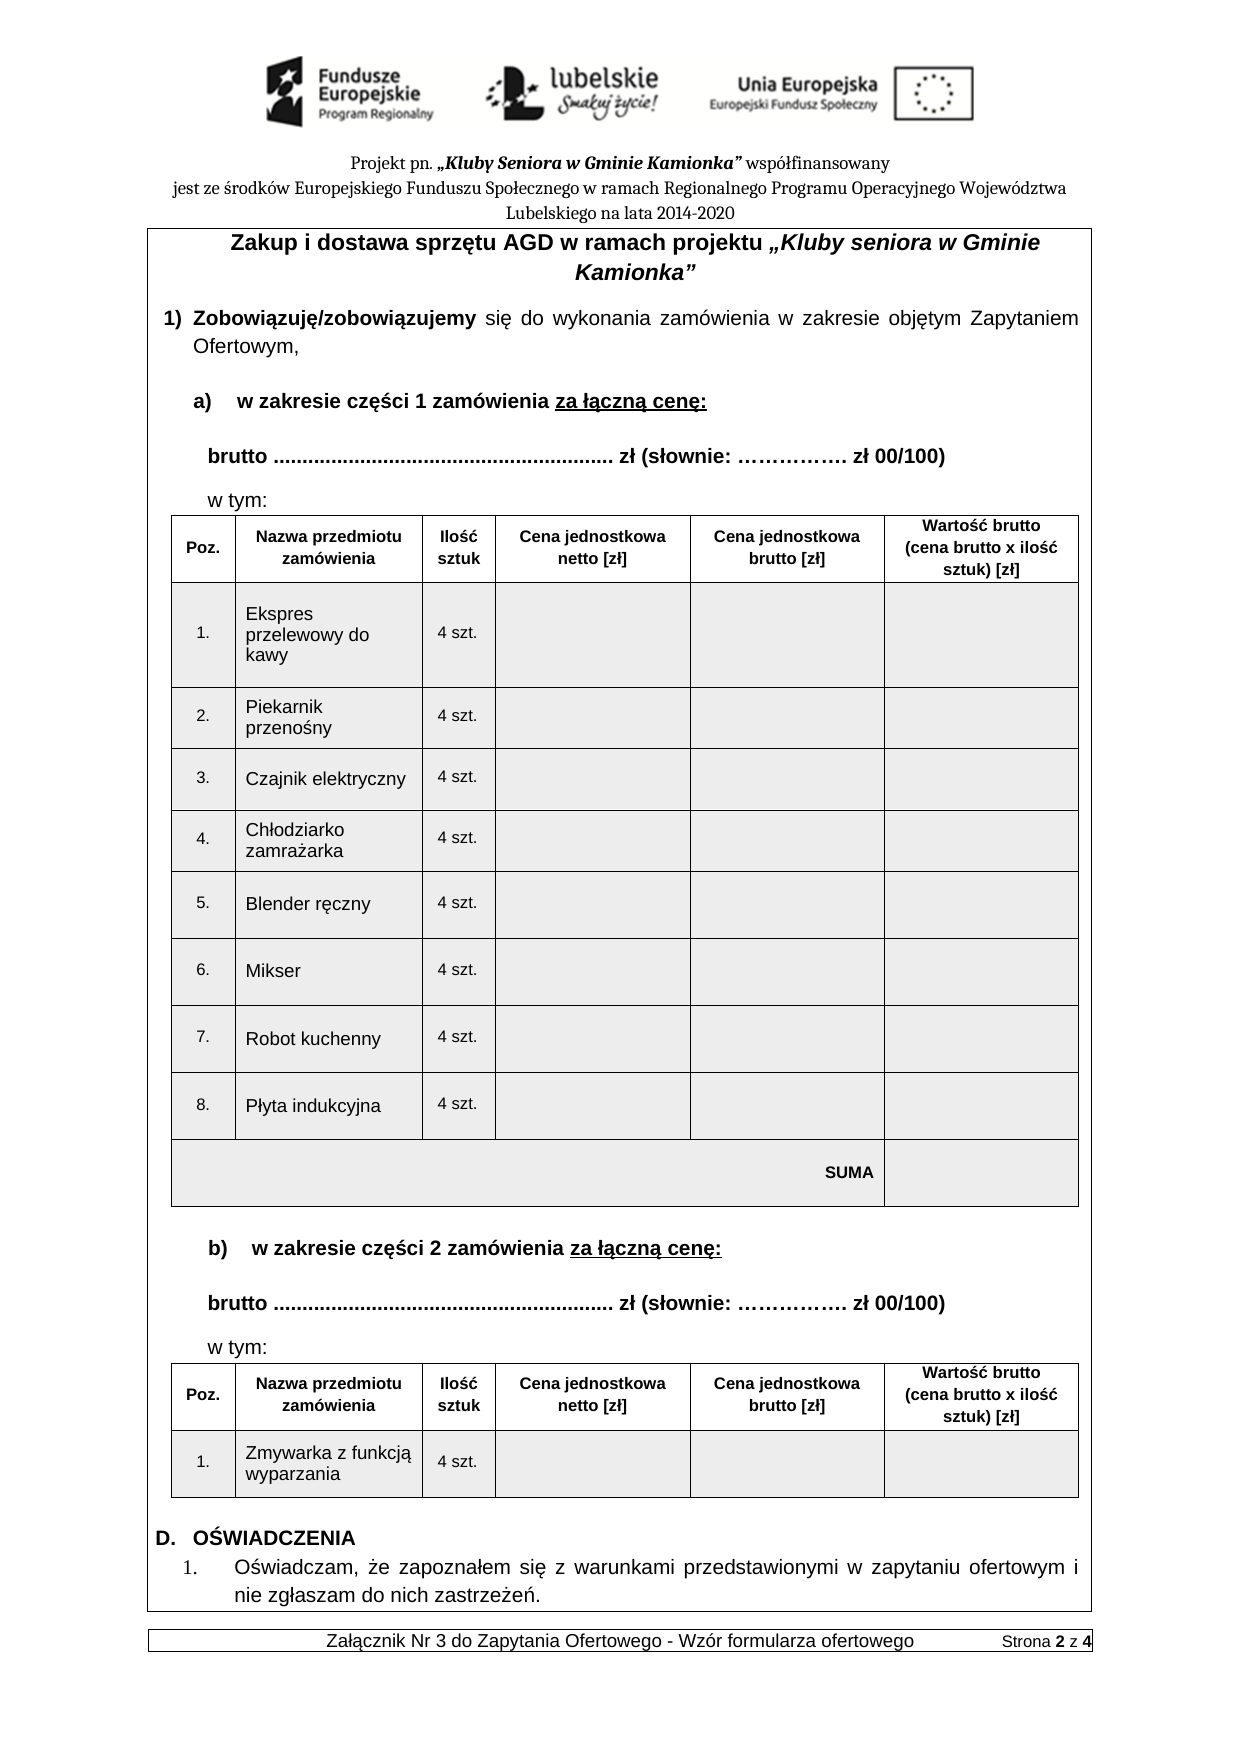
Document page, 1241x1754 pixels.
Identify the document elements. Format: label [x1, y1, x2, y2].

picture [265, 56, 975, 128]
table_cell [148, 229, 1091, 1611]
